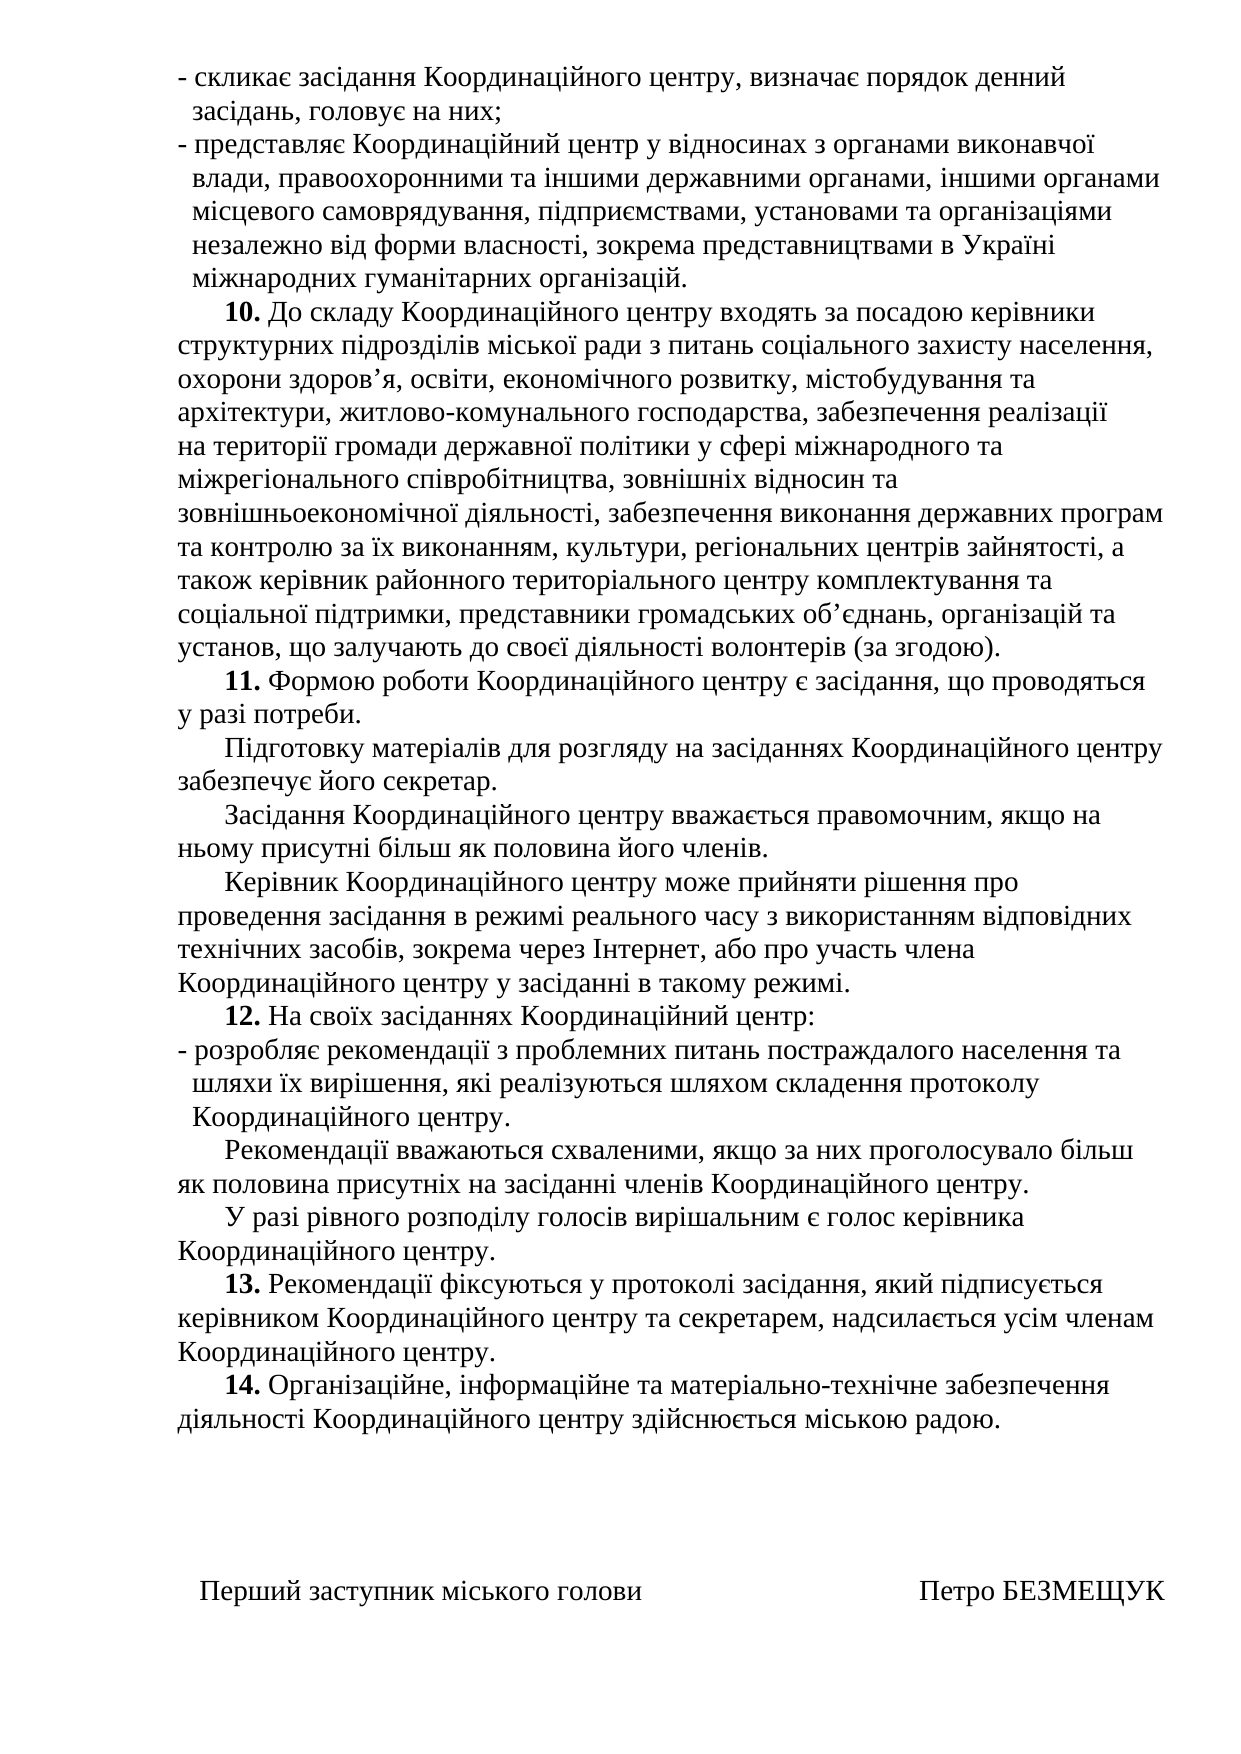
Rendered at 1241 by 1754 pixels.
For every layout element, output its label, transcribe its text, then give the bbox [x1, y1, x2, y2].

text У разі рівного розподілу голосів вирішальним є голос керівника Координаційного центру. [177, 1199, 1167, 1267]
text 14. Організаційне, інформаційне та матеріально-технічне забезпечення діяльності Координаційного центру здійснюється міською радою. [177, 1367, 1167, 1434]
text Перший заступник міського голови Петро БЕЗМЕЩУК [177, 1573, 1167, 1607]
text - представляє Координаційний центр у відносинах з органами виконавчої [177, 126, 1167, 160]
text 12. На своїх засіданнях Координаційний центр: [177, 998, 1167, 1032]
text влади, правоохоронними та іншими державними органами, іншими органами [177, 160, 1167, 193]
text - розробляє рекомендації з проблемних питань постраждалого населення та [177, 1032, 1167, 1065]
text незалежно від форми власності, зокрема представництвами в Україні [177, 227, 1167, 260]
text 13. Рекомендації фіксуються у протоколі засідання, який підписується керівником Координаційного центру та секретарем, надсилається усім членам Координаційного центру. [177, 1267, 1167, 1367]
text Засідання Координаційного центру вважається правомочним, якщо на ньому присутні більш як половина його членів. [177, 797, 1167, 864]
text Керівник Координаційного центру може прийняти рішення про проведення засідання в режимі реального часу з використанням відповідних технічних засобів, зокрема через Інтернет, або про участь члена Координаційного центру у засіданні в такому режимі. [177, 864, 1167, 998]
text засідань, головує на них; [177, 93, 1167, 126]
text 11. Формою роботи Координаційного центру є засідання, що проводяться у разі потреби. [177, 663, 1167, 730]
text - скликає засідання Координаційного центру, визначає порядок денний [177, 59, 1167, 93]
text Рекомендації вважаються схваленими, якщо за них проголосувало більш як половина присутніх на засіданні членів Координаційного центру. [177, 1132, 1167, 1199]
text місцевого самоврядування, підприємствами, установами та організаціями [177, 193, 1167, 227]
text шляхи їх вирішення, які реалізуються шляхом складення протоколу [177, 1065, 1167, 1099]
text Координаційного центру. [177, 1099, 1167, 1132]
text міжнародних гуманітарних організацій. [177, 260, 1167, 294]
text Підготовку матеріалів для розгляду на засіданнях Координаційного центру забезпечує його секретар. [177, 730, 1167, 797]
text 10. До складу Координаційного центру входять за посадою керівники структурних підрозділів міської ради з питань соціального захисту населення, охорони здоров’я, освіти, економічного розвитку, містобудування та архітектури, житлово-комунального господарства, забезпечення реалізації [177, 294, 1167, 428]
text на території громади державної політики у сфері міжнародного та міжрегіонального співробітництва, зовнішніх відносин та зовнішньоекономічної діяльності, забезпечення виконання державних програм та контролю за їх виконанням, культури, регіональних центрів зайнятості, а також керівник районного територіального центру комплектування та соціальної підтримки, представники громадських об’єднань, організацій та установ, що залучають до своєї діяльності волонтерів (за згодою). [177, 428, 1167, 663]
